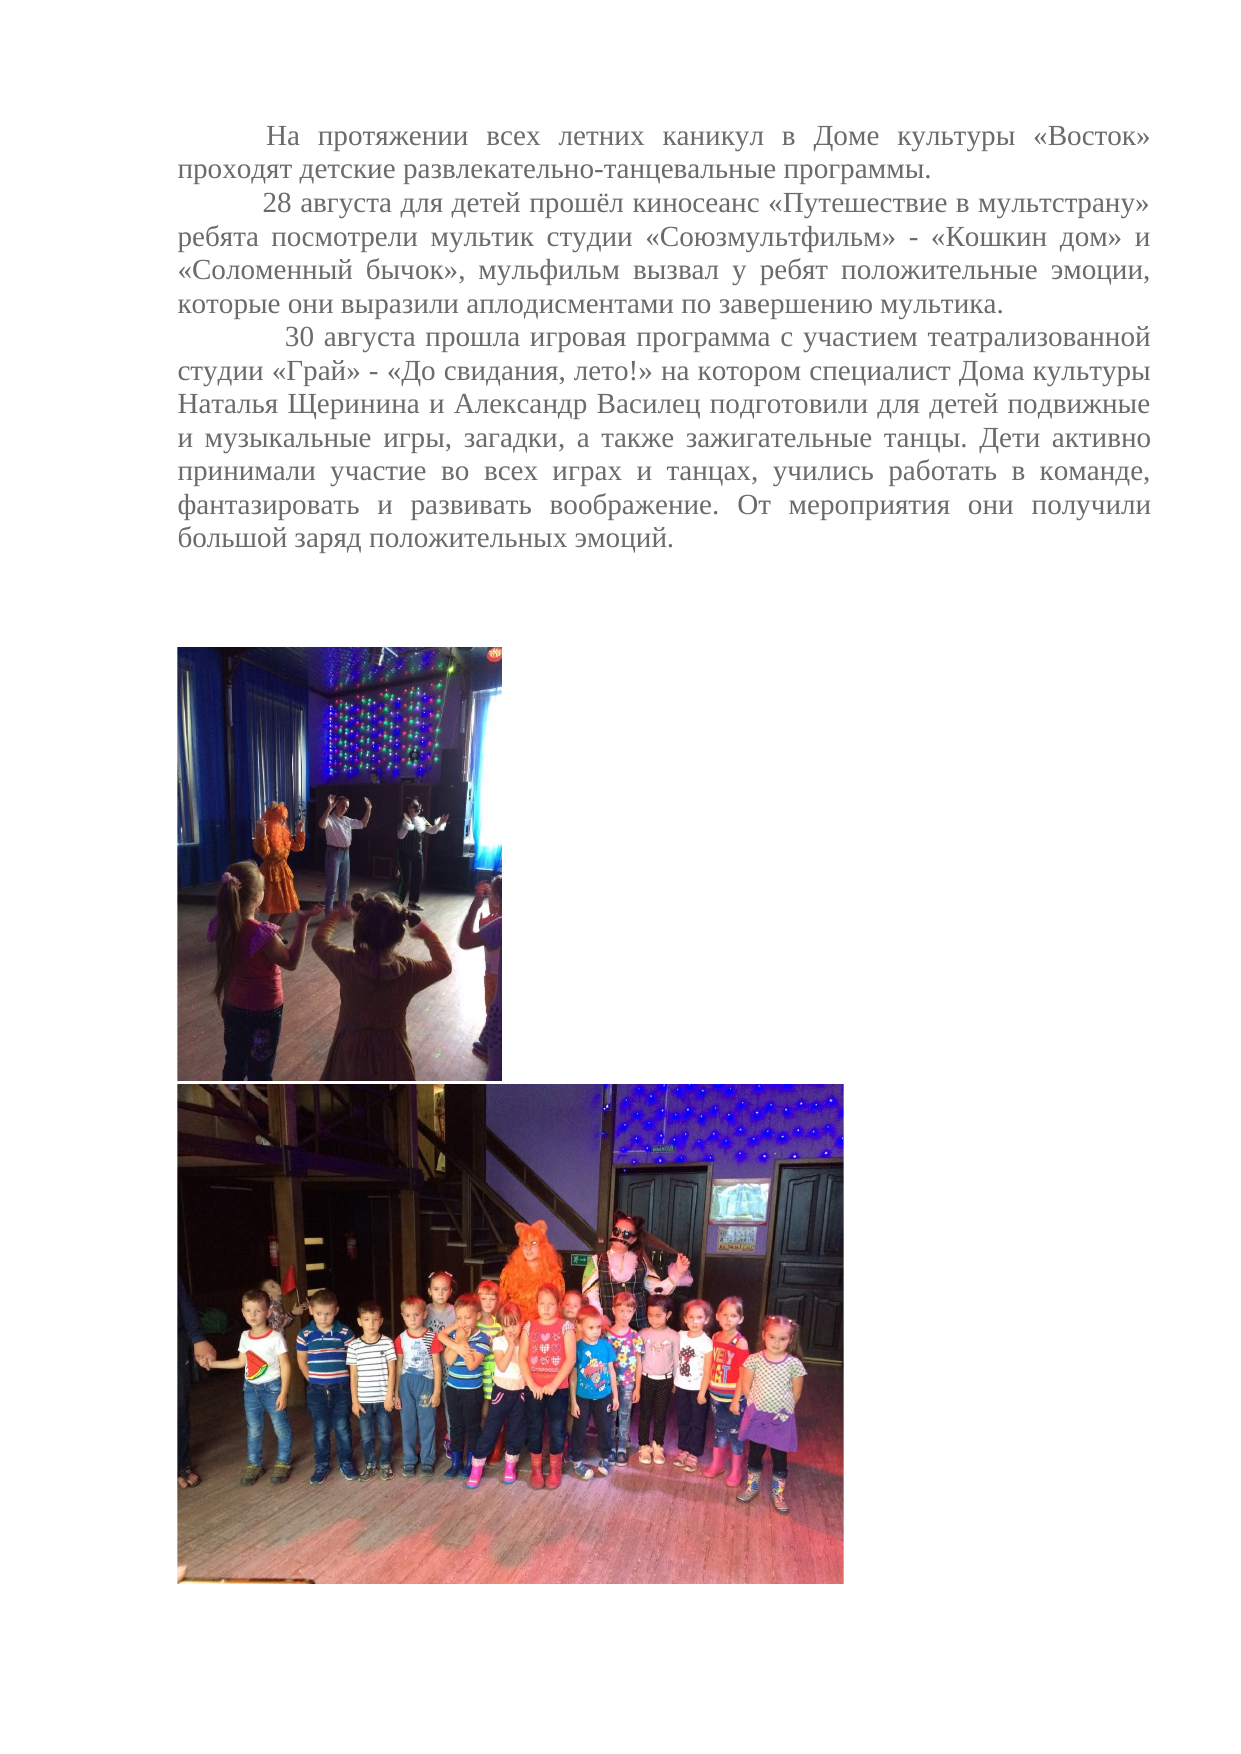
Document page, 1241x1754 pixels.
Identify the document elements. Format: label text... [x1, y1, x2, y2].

text 30 августа прошла игровая программа с участием театрализованной студии «Грай» - «До свидания, лето!» на котором специалист Дома культуры Наталья Щеринина и Александр Василец подготовили для детей подвижные и музыкальные игры, загадки, а также зажигательные танцы. Дети активно принимали участие во всех играх и танцах, учились работать в команде, фантазировать и развивать воображение. От мероприятия они получили большой заряд положительных эмоций. [177, 319, 1152, 554]
picture [177, 647, 502, 1081]
text На протяжении всех летних каникул в Доме культуры «Восток» проходят детские развлекательно-танцевальные программы. [177, 118, 1152, 185]
picture [177, 1084, 844, 1584]
text 28 августа для детей прошёл киносеанс «Путешествие в мультстрану» ребята посмотрели мультик студии «Союзмультфильм» - «Кошкин дом» и «Соломенный бычок», мульфильм вызвал у ребят положительные эмоции, которые они выразили аплодисментами по завершению мультика. [177, 185, 1152, 319]
